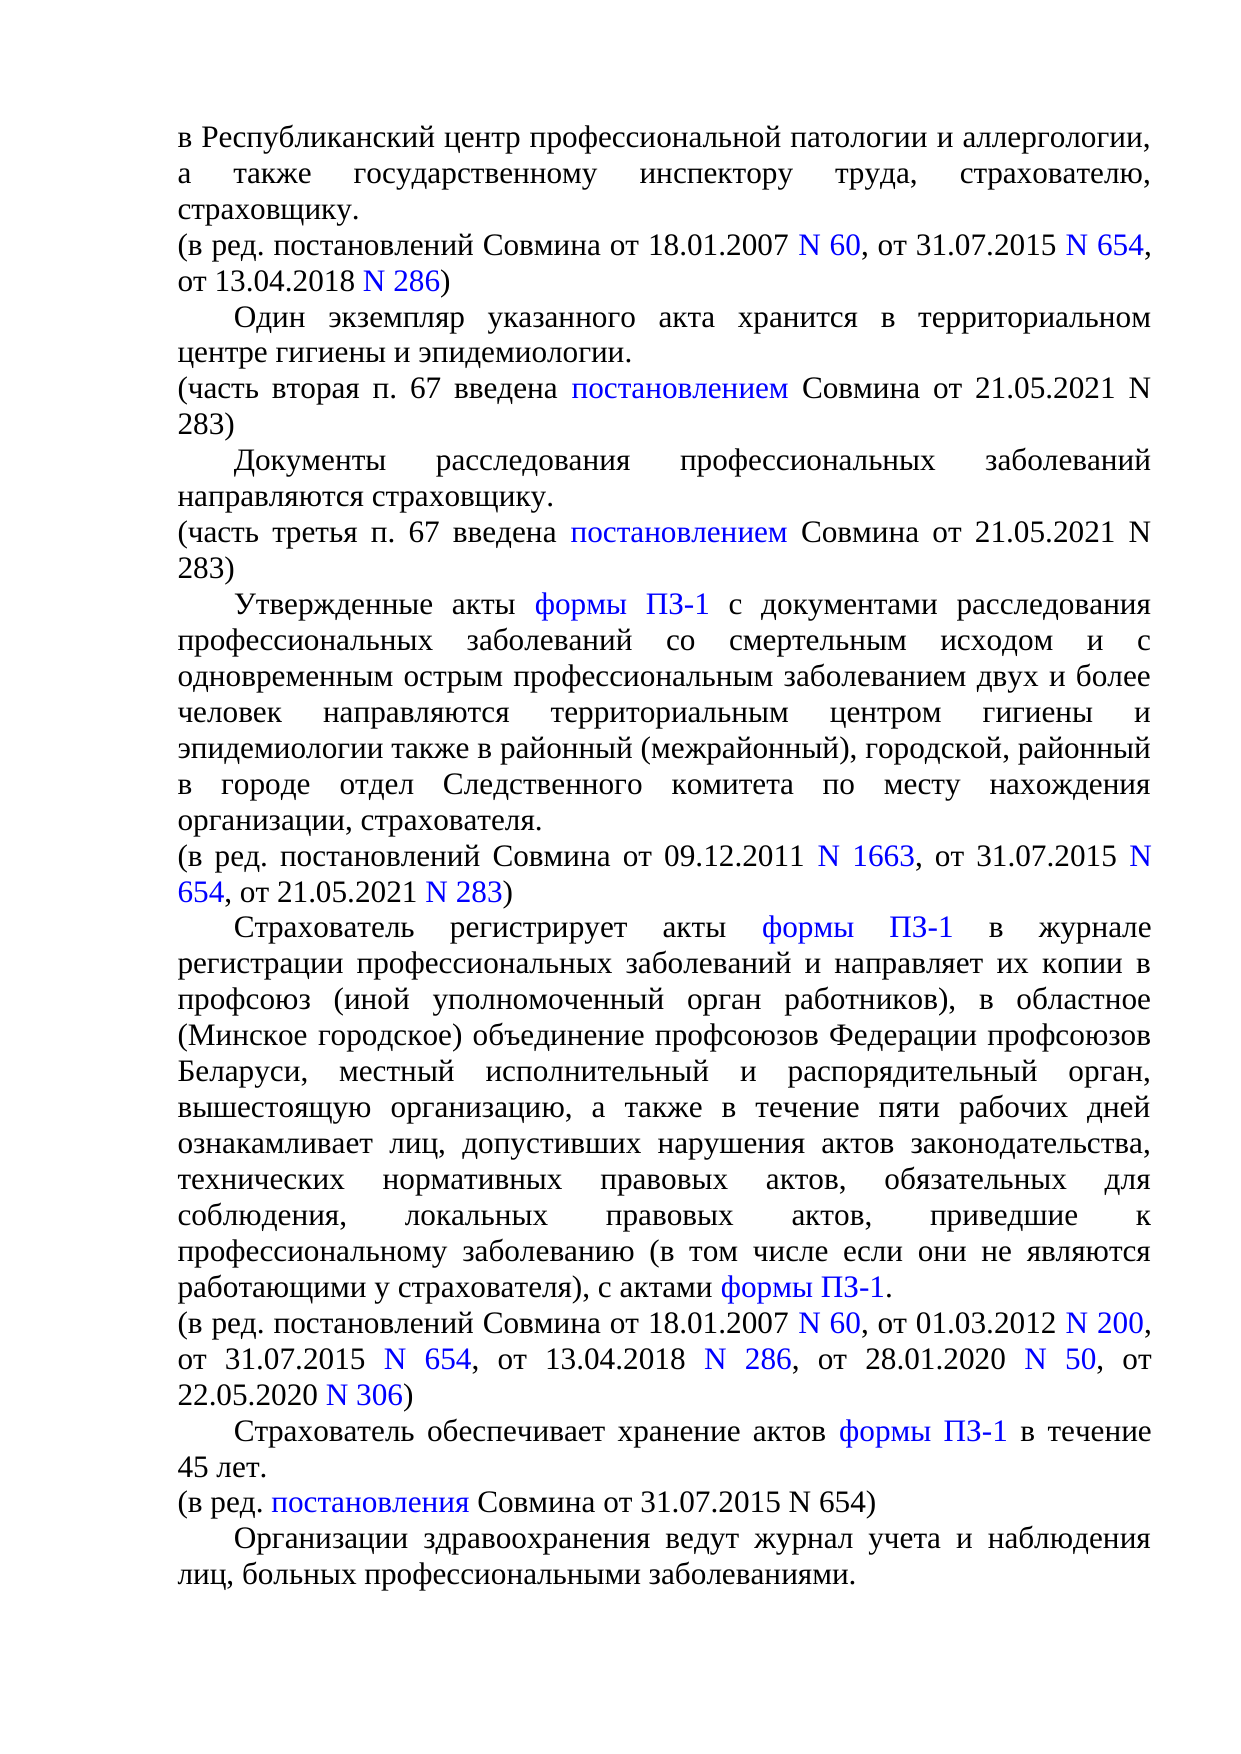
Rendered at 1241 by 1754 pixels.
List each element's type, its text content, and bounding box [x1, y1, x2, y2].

text (в ред. постановлений Совмина от 18.01.2007 N 60, от 31.07.2015 N 654, от 13.04.2018 N 286) [177, 226, 1152, 298]
text Страхователь регистрирует акты формы ПЗ-1 в журнале регистрации профессиональных заболеваний и направляет их копии в профсоюз (иной уполномоченный орган работников), в областное (Минское городское) объединение профсоюзов Федерации профсоюзов Беларуси, местный исполнительный и распорядительный орган, вышестоящую организацию, а также в течение пяти рабочих дней ознакамливает лиц, допустивших нарушения актов законодательства, технических нормативных правовых актов, обязательных для соблюдения, локальных правовых актов, приведшие к профессиональному заболеванию (в том числе если они не являются работающими у страхователя), с актами формы ПЗ-1. [177, 909, 1152, 1304]
text Утвержденные акты формы ПЗ-1 с документами расследования профессиональных заболеваний со смертельным исходом и с одновременным острым профессиональным заболеванием двух и более человек направляются территориальным центром гигиены и эпидемиологии также в районный (межрайонный), городской, районный в городе отдел Следственного комитета по месту нахождения организации, страхователя. [177, 585, 1152, 837]
text Документы расследования профессиональных заболеваний направляются страховщику. [177, 442, 1152, 513]
text (в ред. постановлений Совмина от 18.01.2007 N 60, от 01.03.2012 N 200, от 31.07.2015 N 654, от 13.04.2018 N 286, от 28.01.2020 N 50, от 22.05.2020 N 306) [177, 1304, 1152, 1412]
text Страхователь обеспечивает хранение актов формы ПЗ-1 в течение 45 лет. [177, 1412, 1152, 1484]
text (часть вторая п. 67 введена постановлением Совмина от 21.05.2021 N 283) [177, 370, 1152, 442]
text Один экземпляр указанного акта хранится в территориальном центре гигиены и эпидемиологии. [177, 298, 1152, 370]
text (часть третья п. 67 введена постановлением Совмина от 21.05.2021 N 283) [177, 513, 1152, 585]
text (в ред. постановления Совмина от 31.07.2015 N 654) [177, 1484, 1152, 1520]
text Организации здравоохранения ведут журнал учета и наблюдения лиц, больных профессиональными заболеваниями. [177, 1520, 1152, 1592]
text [177, 118, 1152, 226]
text (в ред. постановлений Совмина от 09.12.2011 N 1663, от 31.07.2015 N 654, от 21.05.2021 N 283) [177, 837, 1152, 909]
